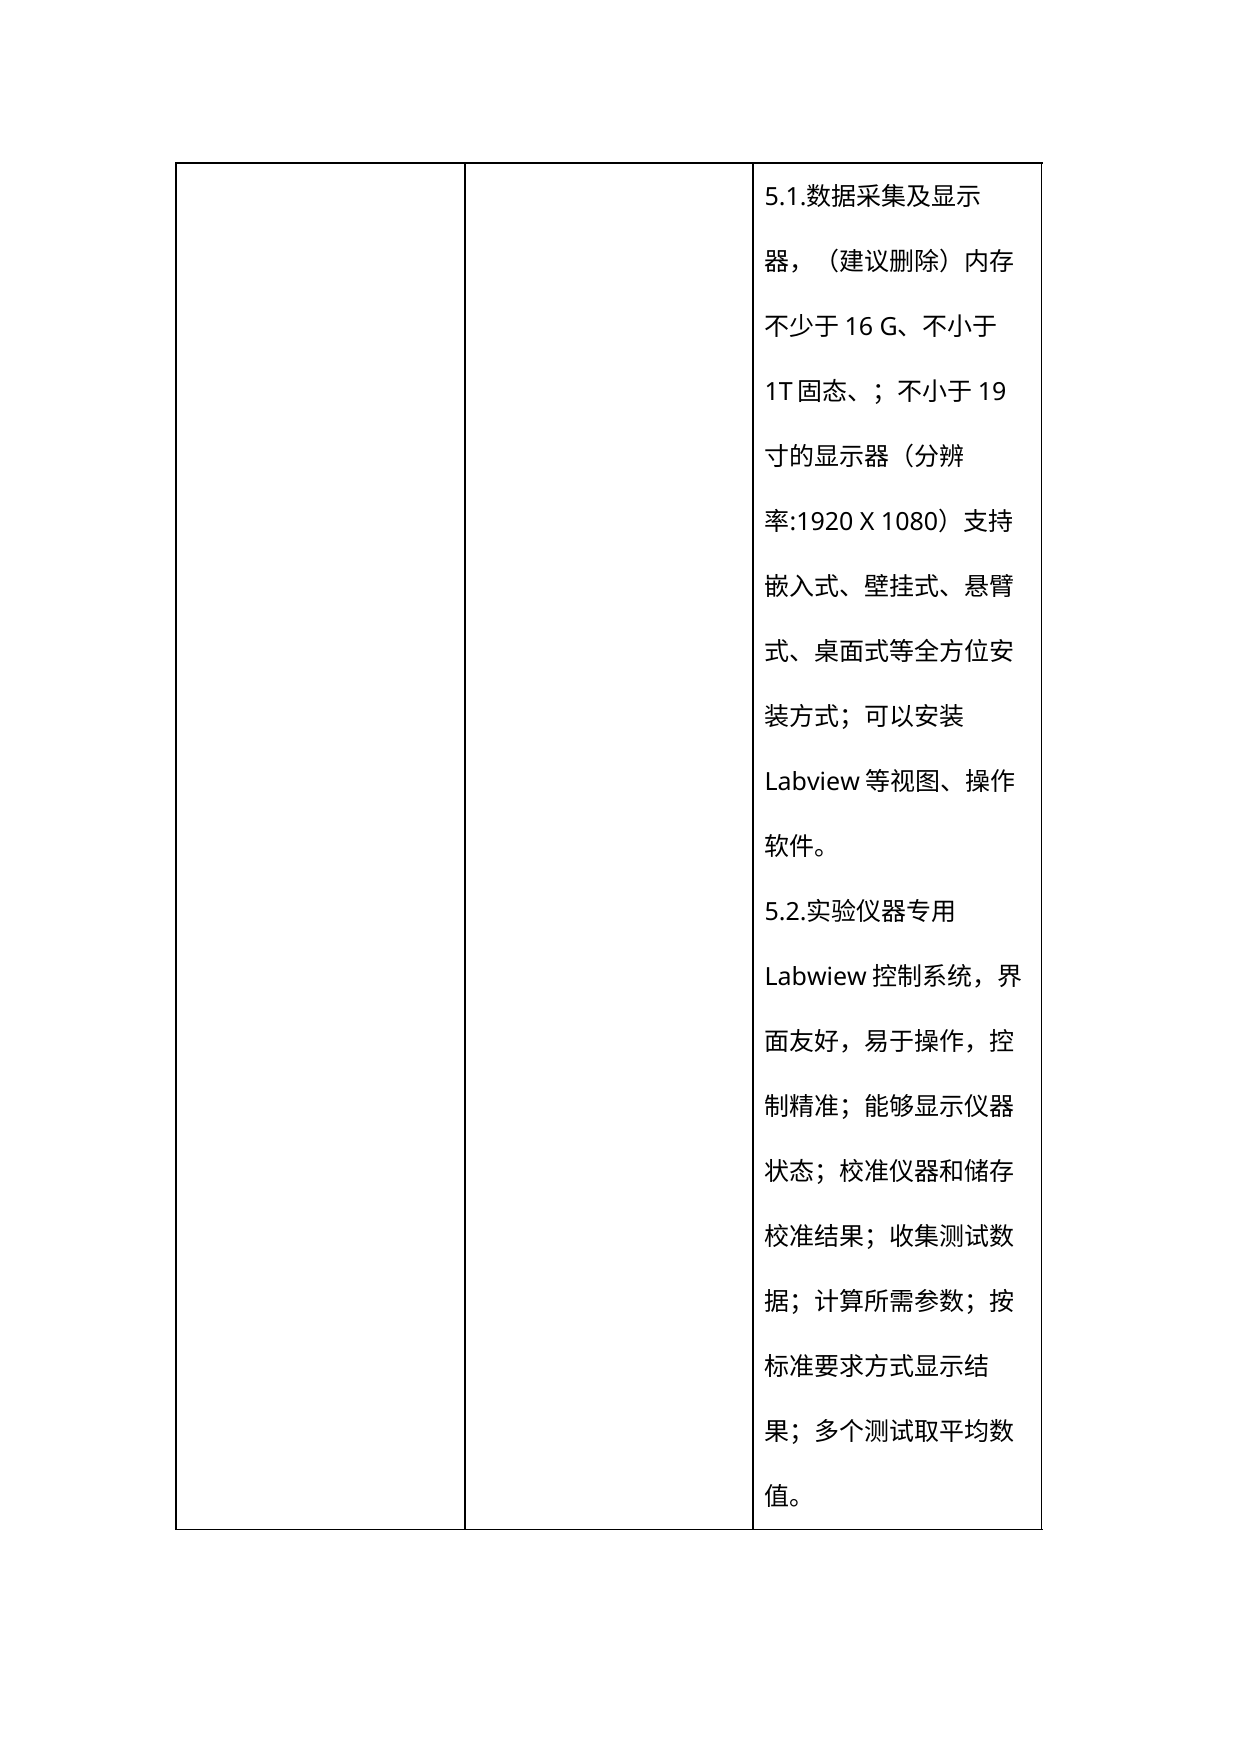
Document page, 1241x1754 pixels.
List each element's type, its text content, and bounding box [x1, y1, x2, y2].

table_cell [177, 164, 464, 1528]
table_cell 2 [466, 164, 752, 1528]
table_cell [754, 164, 1041, 1528]
